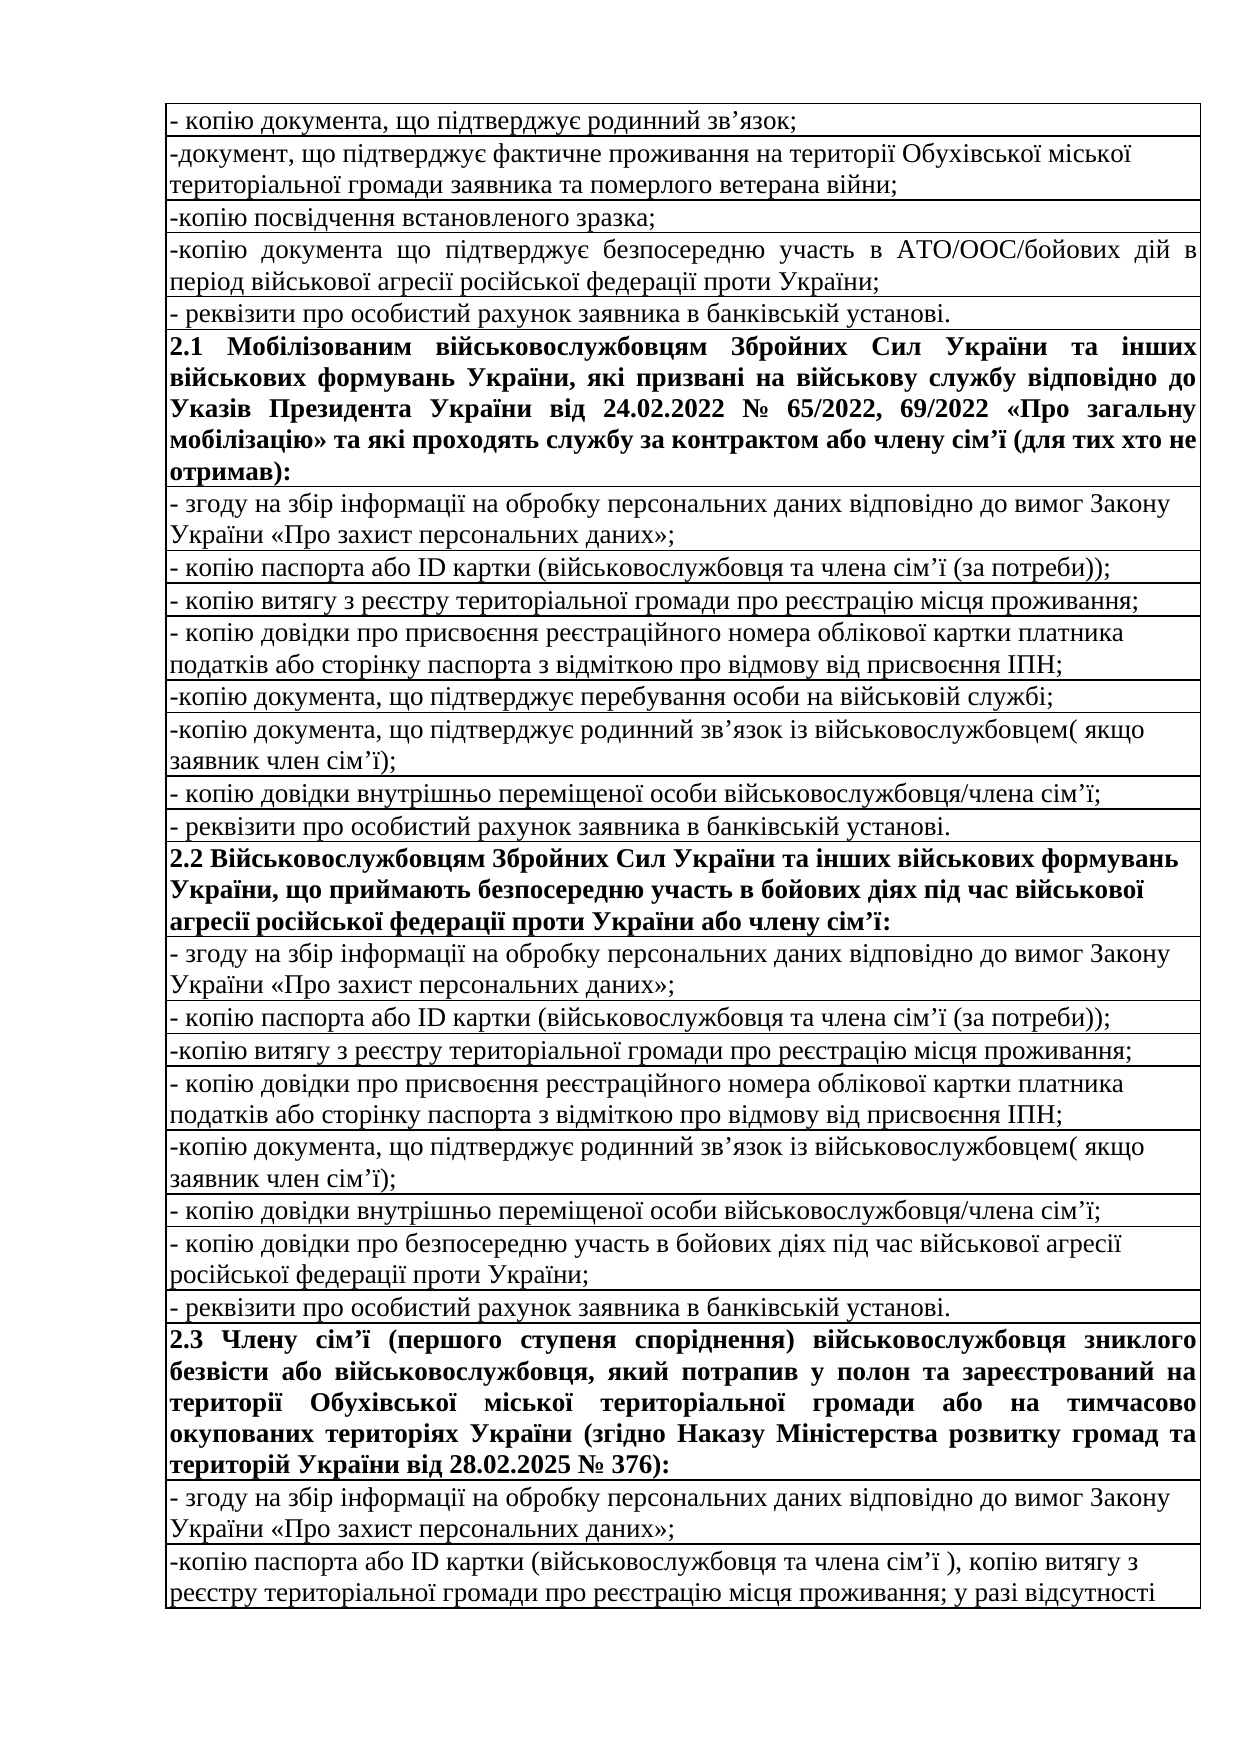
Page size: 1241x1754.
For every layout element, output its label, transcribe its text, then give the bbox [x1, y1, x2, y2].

table_cell - згоду на збір інформації на обробку персональних даних відповідно до вимог Закону України «Про захист персональних даних»; [167, 937, 1200, 1000]
table_cell - копію довідки про присвоєння реєстраційного номера облікової картки платника податків або сторінку паспорта з відміткою про відмову від присвоєння ІПН; [167, 1067, 1200, 1129]
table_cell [167, 1545, 1200, 1607]
table_cell -копію документа, що підтверджує родинний зв’язок із військовослужбовцем( якщо заявник член сім’ї); [167, 1131, 1200, 1193]
table_cell - копію витягу з реєстру територіальної громади про реєстрацію місця проживання; [167, 584, 1200, 615]
table_cell - реквізити про особистий рахунок заявника в банківській установі. [167, 810, 1200, 841]
table_cell -документ, що підтверджує фактичне проживання на території Обухівської міської територіальної громади заявника та померлого ветерана війни; [167, 137, 1200, 199]
table_cell -копію посвідчення встановленого зразка; [167, 201, 1200, 232]
table_cell - копію документа, що підтверджує родинний зв’язок; [167, 104, 1200, 135]
table_cell - копію довідки внутрішньо переміщеної особи військовослужбовця/члена сім’ї; [167, 777, 1200, 808]
table_cell -копію витягу з реєстру територіальної громади про реєстрацію місця проживання; [167, 1034, 1200, 1065]
table_cell - реквізити про особистий рахунок заявника в банківській установі. [167, 1291, 1200, 1322]
table_cell - згоду на збір інформації на обробку персональних даних відповідно до вимог Закону України «Про захист персональних даних»; [167, 487, 1200, 549]
table_cell 2.1 Мобілізованим військовослужбовцям Збройних Сил України та інших військових формувань України, які призвані на військову службу відповідно до Указів Президента України від 24.02.2022 № 65/2022, 69/2022 «Про загальну мобілізацію» та які проходять службу за контрактом або члену сім’ї (для тих хто не отримав): [167, 330, 1200, 486]
table_cell - копію паспорта або ID картки (військовослужбовця та члена сім’ї (за потреби)); [167, 551, 1200, 582]
table_cell -копію документа, що підтверджує перебування особи на військовій службі; [167, 681, 1200, 712]
table_cell 2.3 Члену сім’ї (першого ступеня споріднення) військовослужбовця зниклого безвісти або військовослужбовця, який потрапив у полон та зареєстрований на території Обухівської міської територіальної громади або на тимчасово окупованих територіях України (згідно Наказу Міністерства розвитку громад та територій України від 28.02.2025 № 376): [167, 1324, 1200, 1479]
table_cell - копію довідки внутрішньо переміщеної особи військовослужбовця/члена сім’ї; [167, 1195, 1200, 1226]
table_cell - копію довідки про присвоєння реєстраційного номера облікової картки платника податків або сторінку паспорта з відміткою про відмову від присвоєння ІПН; [167, 617, 1200, 679]
table_cell - копію довідки про безпосередню участь в бойових діях під час військової агресії російської федерації проти України; [167, 1227, 1200, 1289]
table_cell -копію документа, що підтверджує родинний зв’язок із військовослужбовцем( якщо заявник член сім’ї); [167, 713, 1200, 775]
table_cell - згоду на збір інформації на обробку персональних даних відповідно до вимог Закону України «Про захист персональних даних»; [167, 1481, 1200, 1543]
table_cell 2.2 Військовослужбовцям Збройних Сил України та інших військових формувань України, що приймають безпосередню участь в бойових діях під час військової агресії російської федерації проти України або члену сім’ї: [167, 842, 1200, 936]
table_cell -копію документа що підтверджує безпосередню участь в АТО/ООС/бойових дій в період військової агресії російської федерації проти України; [167, 233, 1200, 296]
table_cell - реквізити про особистий рахунок заявника в банківській установі. [167, 297, 1200, 328]
table_cell - копію паспорта або ID картки (військовослужбовця та члена сім’ї (за потреби)); [167, 1001, 1200, 1032]
